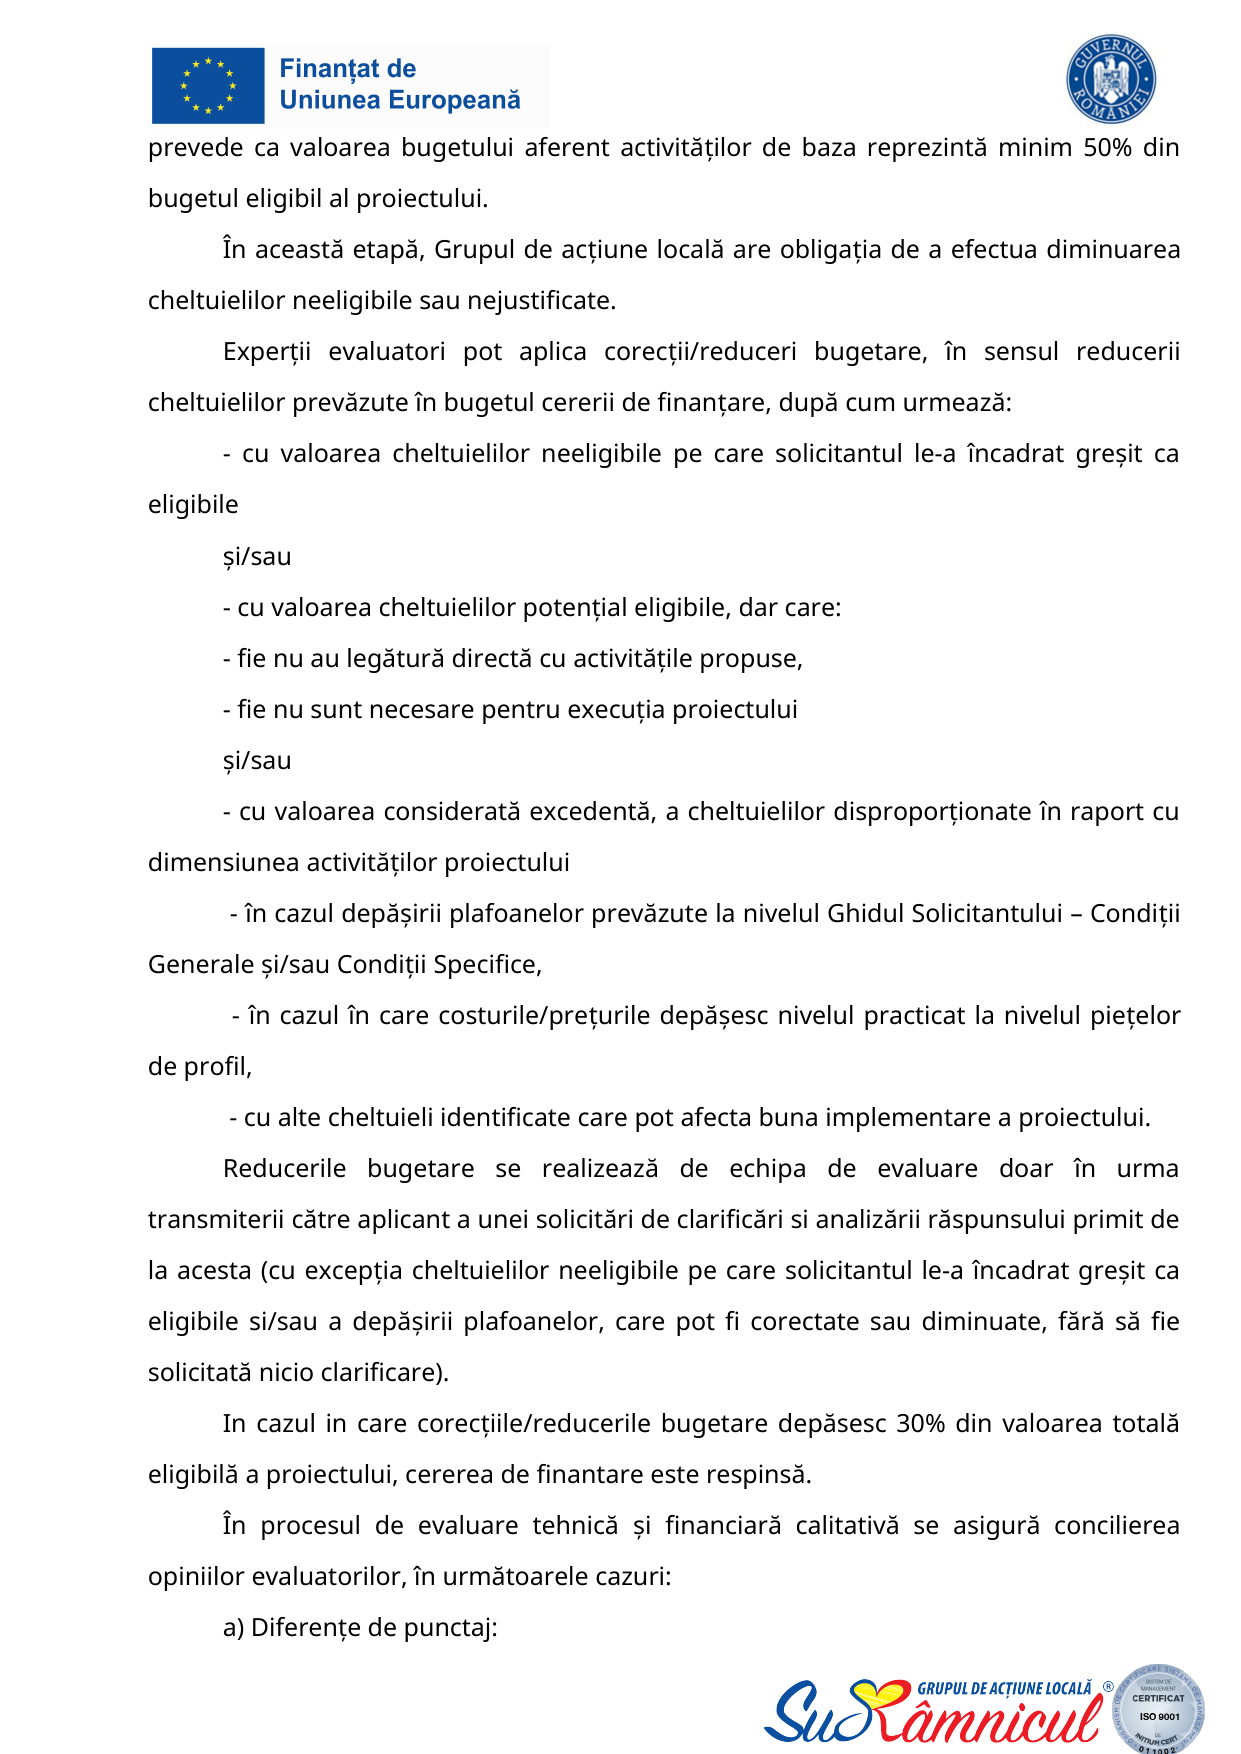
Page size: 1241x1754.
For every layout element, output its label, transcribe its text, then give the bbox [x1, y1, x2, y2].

text - cu valoarea cheltuielilor potenţial eligibile, dar care: [148, 589, 1181, 623]
text - în cazul depășirii plafoanelor prevăzute la nivelul Ghidul Solicitantului – Condiții Generale și/sau Condiții Specifice, [148, 895, 1181, 981]
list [148, 130, 1181, 215]
text - cu valoarea cheltuielilor neeligibile pe care solicitantul le-a încadrat greşit ca eligibile [148, 436, 1181, 521]
picture [147, 44, 550, 129]
text În această etapă, Grupul de acțiune locală are obligația de a efectua diminuarea cheltuielilor neeligibile sau nejustificate. [148, 232, 1181, 317]
text şi/sau [148, 538, 1181, 572]
picture [1062, 29, 1163, 129]
text a) Diferențe de punctaj: [148, 1610, 1181, 1644]
text - fie nu au legătură directă cu activităţile propuse, [148, 640, 1181, 674]
text În procesul de evaluare tehnică și financiară calitativă se asigură concilierea opiniilor evaluatorilor, în următoarele cazuri: [148, 1508, 1181, 1593]
text - cu alte cheltuieli identificate care pot afecta buna implementare a proiectului. [148, 1099, 1181, 1134]
text In cazul in care corecțiile/reducerile bugetare depăsesc 30% din valoarea totală eligibilă a proiectului, cererea de finantare este respinsă. [148, 1406, 1181, 1491]
text - cu valoarea considerată excedentă, a cheltuielilor disproporţionate în raport cu dimensiunea activităților proiectului [148, 793, 1181, 878]
text - fie nu sunt necesare pentru execuţia proiectului [148, 691, 1181, 725]
text și/sau [148, 742, 1181, 776]
picture [750, 1661, 1209, 1754]
text - în cazul în care costurile/prețurile depășesc nivelul practicat la nivelul piețelor de profil, [148, 997, 1181, 1083]
text Experţii evaluatori pot aplica corecții/reduceri bugetare, în sensul reducerii cheltuielilor prevăzute în bugetul cererii de finanțare, după cum urmează: [148, 334, 1181, 419]
text Reducerile bugetare se realizează de echipa de evaluare doar în urma transmiterii către aplicant a unei solicitări de clarificări si analizării răspunsului primit de la acesta (cu excepția cheltuielilor neeligibile pe care solicitantul le-a încadrat greşit ca eligibile si/sau a depășirii plafoanelor, care pot fi corectate sau diminuate, fără să fie solicitată nicio clarificare). [148, 1151, 1181, 1389]
